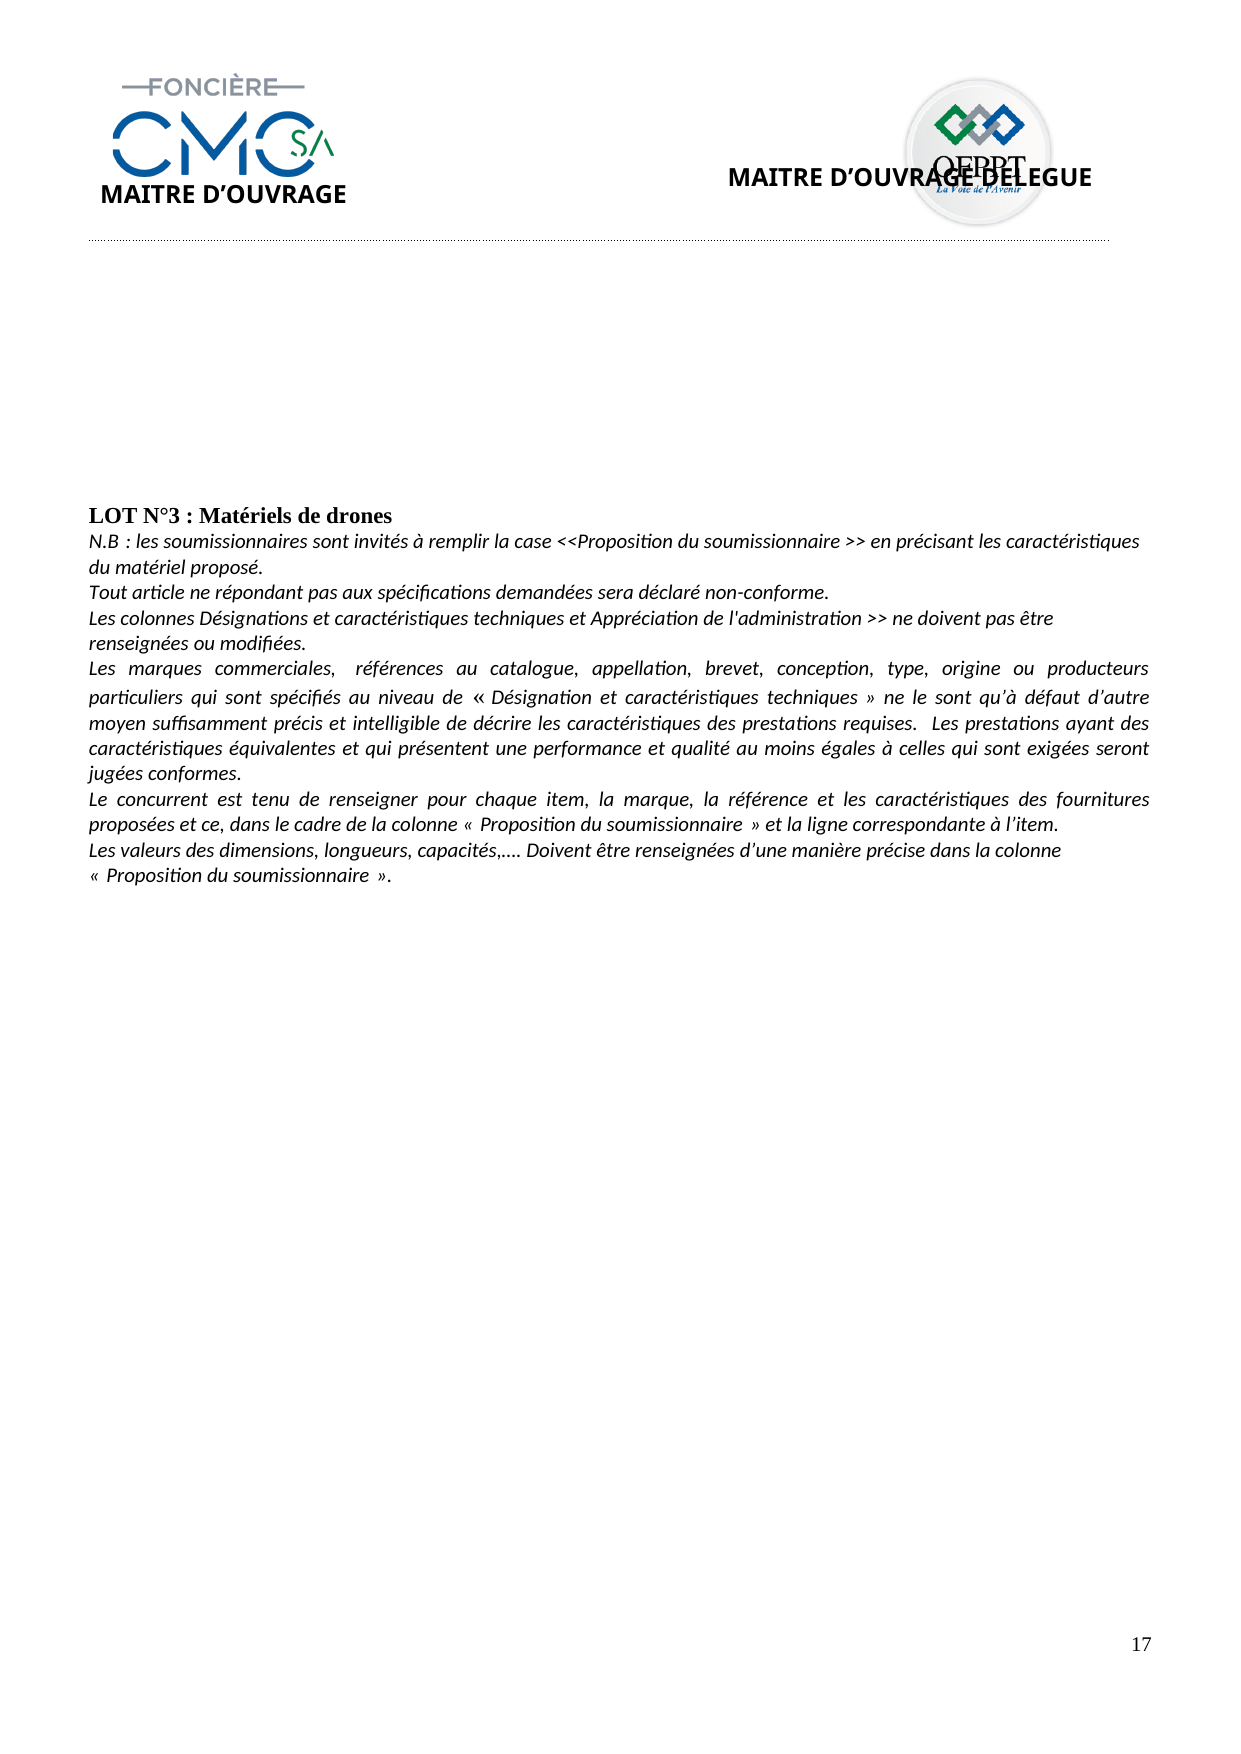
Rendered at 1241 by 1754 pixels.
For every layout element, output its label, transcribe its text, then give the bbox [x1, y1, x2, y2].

text Le concurrent est tenu de renseigner pour chaque item, la marque, la référence et les caractéristiques des fournitures proposées et ce, dans le cadre de la colonne « Proposition du soumissionnaire » et la ligne correspondante à l’item. [89, 786, 1152, 837]
text N.B : les soumissionnaires sont invités à remplir la case <<Proposition du soumissionnaire >> en précisant les caractéristiques du matériel proposé. [89, 528, 1152, 579]
picture [1046, 170, 1057, 183]
text Tout article ne répondant pas aux spécifications demandées sera déclaré non-conforme. [89, 579, 1152, 605]
picture [112, 73, 334, 177]
text Les marques commerciales, références au catalogue, appellation, brevet, conception, type, origine ou producteurs particuliers qui sont spécifiés au niveau de « Désignation et caractéristiques techniques » ne le sont qu’à défaut d’autre moyen suffisamment précis et intelligible de décrire les caractéristiques des prestations requises. Les prestations ayant des caractéristiques équivalentes et qui présentent une performance et qualité au moins égales à celles qui sont exigées seront jugées conformes. [89, 656, 1152, 786]
text Les colonnes Désignations et caractéristiques techniques et Appréciation de l'administration >> ne doivent pas être renseignées ou modifiées. [89, 605, 1152, 656]
picture [899, 73, 1057, 231]
text LOT N°3 : Matériels de drones [89, 502, 1152, 528]
text Les valeurs des dimensions, longueurs, capacités,…. Doivent être renseignées d’une manière précise dans la colonne « Proposition du soumissionnaire ». [89, 837, 1152, 888]
